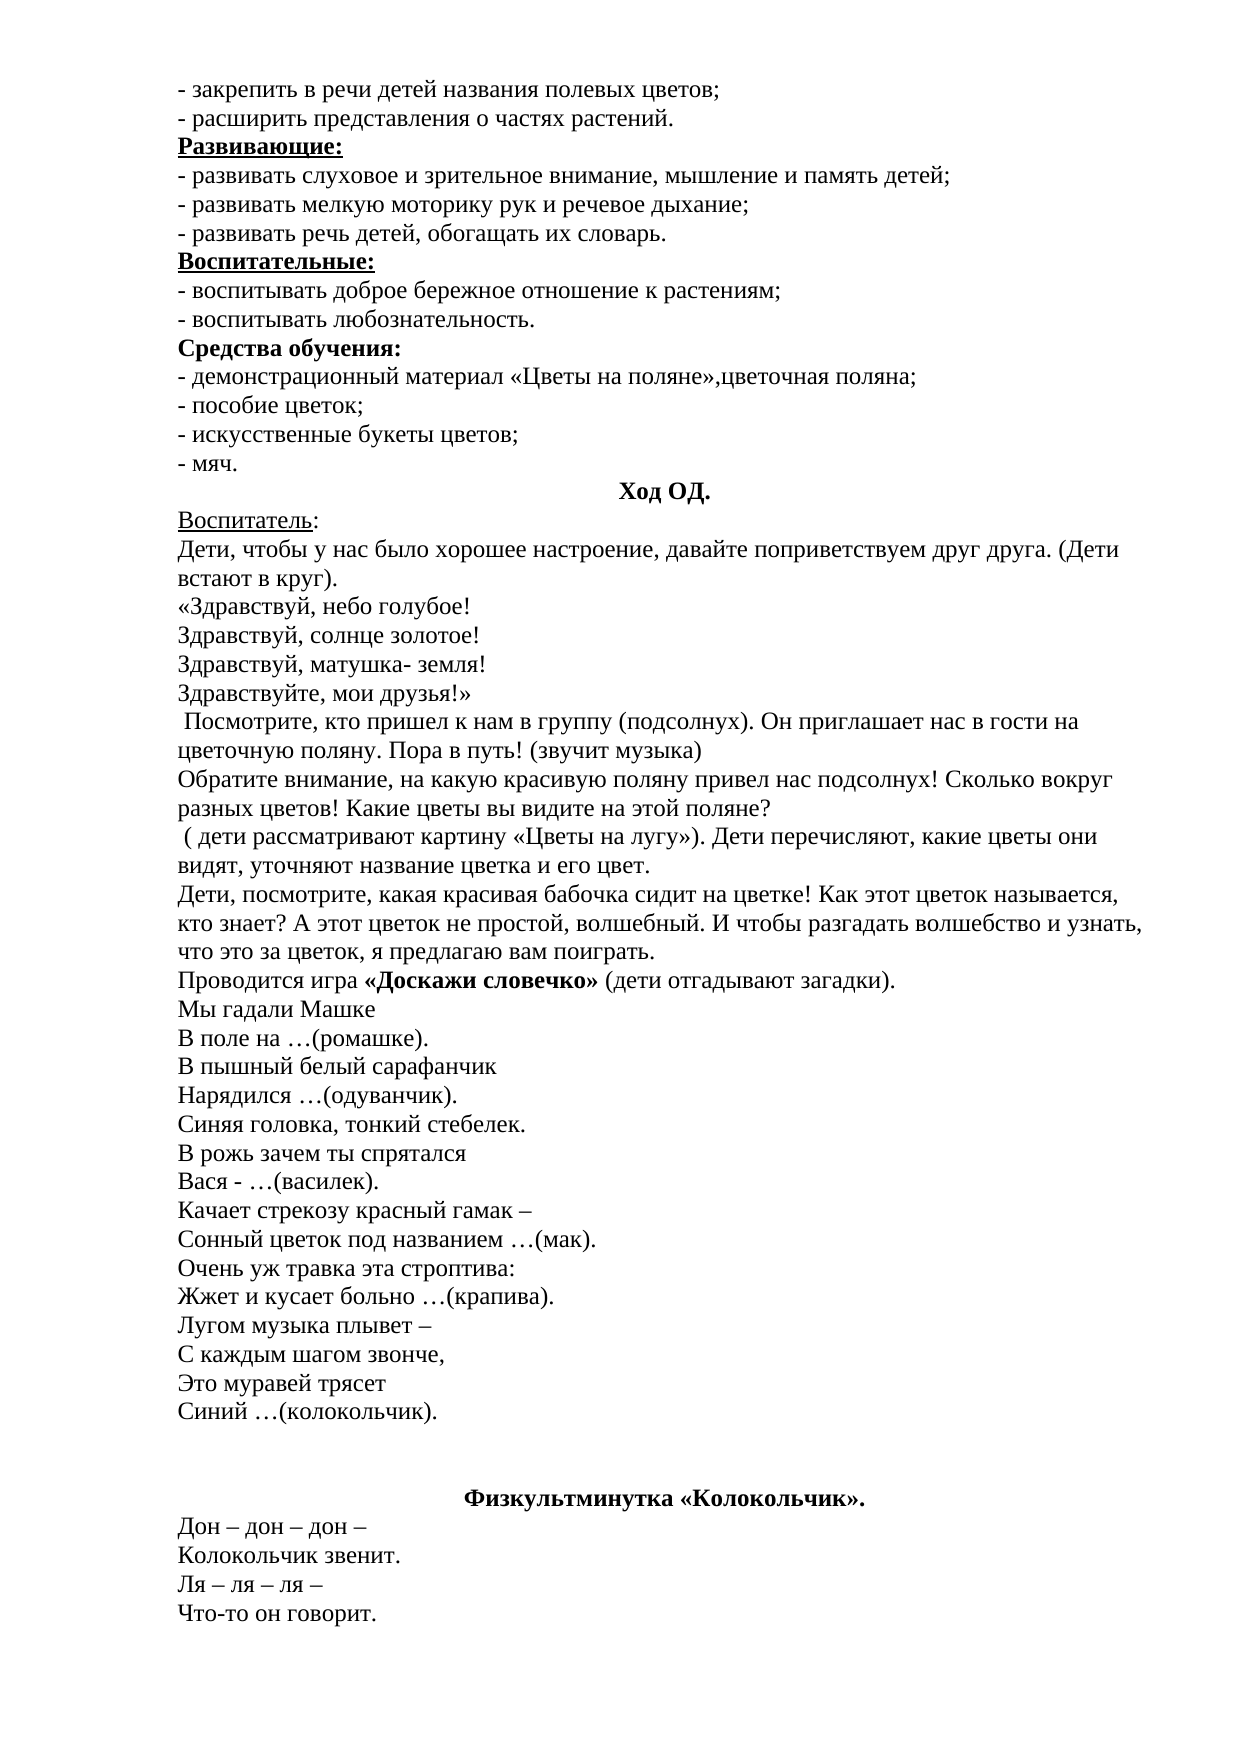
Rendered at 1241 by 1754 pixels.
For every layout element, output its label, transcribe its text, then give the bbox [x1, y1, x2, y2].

text Дети, посмотрите, какая красивая бабочка сидит на цветке! Как этот цветок называется, кто знает? А этот цветок не простой, волшебный. И чтобы разгадать волшебство и узнать, что это за цветок, я предлагаю вам поиграть. [177, 879, 1152, 965]
text Воспитатель: [177, 505, 1152, 534]
text Нарядился …(одуванчик). [177, 1080, 1152, 1109]
text Что-то он говорит. [177, 1598, 1152, 1626]
text В пышный белый сарафанчик [177, 1051, 1152, 1080]
text Синий …(колокольчик). [177, 1396, 1152, 1425]
text - закрепить в речи детей названия полевых цветов; [177, 74, 1152, 103]
text Развивающие: [177, 131, 1152, 160]
text Проводится игра «Доскажи словечко» (дети отгадывают загадки). [177, 965, 1152, 994]
text Физкультминутка «Колокольчик». [177, 1483, 1152, 1511]
text Обратите внимание, на какую красивую поляну привел нас подсолнух! Сколько вокруг разных цветов! Какие цветы вы видите на этой поляне? [177, 764, 1152, 821]
text - развивать речь детей, обогащать их словарь. [177, 218, 1152, 246]
text Вася - …(василек). [177, 1166, 1152, 1195]
text - воспитывать доброе бережное отношение к растениям; [177, 275, 1152, 304]
text Жжет и кусает больно …(крапива). [177, 1281, 1152, 1310]
text Дон – дон – дон – [177, 1511, 1152, 1540]
text Синяя головка, тонкий стебелек. [177, 1109, 1152, 1138]
text - расширить представления о частях растений. [177, 103, 1152, 131]
text Это муравей трясет [177, 1368, 1152, 1396]
text - развивать слуховое и зрительное внимание, мышление и память детей; [177, 160, 1152, 189]
text Колокольчик звенит. [177, 1540, 1152, 1569]
text С каждым шагом звонче, [177, 1339, 1152, 1368]
text Лугом музыка плывет – [177, 1310, 1152, 1339]
text - воспитывать любознательность. [177, 304, 1152, 333]
text «Здравствуй, небо голубое! [177, 591, 1152, 620]
text Качает стрекозу красный гамак – [177, 1195, 1152, 1224]
text ( дети рассматривают картину «Цветы на лугу»). Дети перечисляют, какие цветы они видят, уточняют название цветка и его цвет. [177, 821, 1152, 879]
text Очень уж травка эта строптива: [177, 1253, 1152, 1281]
text Сонный цветок под названием …(мак). [177, 1224, 1152, 1253]
text Дети, чтобы у нас было хорошее настроение, давайте поприветствуем друг друга. (Дети встают в круг). [177, 534, 1152, 591]
text Здравствуй, солнце золотое! [177, 620, 1152, 649]
text - развивать мелкую моторику рук и речевое дыхание; [177, 189, 1152, 218]
text - мяч. [177, 448, 1152, 476]
text Посмотрите, кто пришел к нам в группу (подсолнух). Он приглашает нас в гости на цветочную поляну. Пора в путь! (звучит музыка) [177, 706, 1152, 764]
text В поле на …(ромашке). [177, 1023, 1152, 1051]
text Здравствуй, матушка- земля! [177, 649, 1152, 678]
text - искусственные букеты цветов; [177, 419, 1152, 448]
text Здравствуйте, мои друзья!» [177, 678, 1152, 706]
text В рожь зачем ты спрятался [177, 1138, 1152, 1166]
text Средства обучения: [177, 333, 1152, 361]
text Ход ОД. [177, 476, 1152, 505]
text - демонстрационный материал «Цветы на поляне»,цветочная поляна; [177, 361, 1152, 390]
text Ля – ля – ля – [177, 1569, 1152, 1598]
text Мы гадали Машке [177, 994, 1152, 1023]
text - пособие цветок; [177, 390, 1152, 419]
text Воспитательные: [177, 246, 1152, 275]
